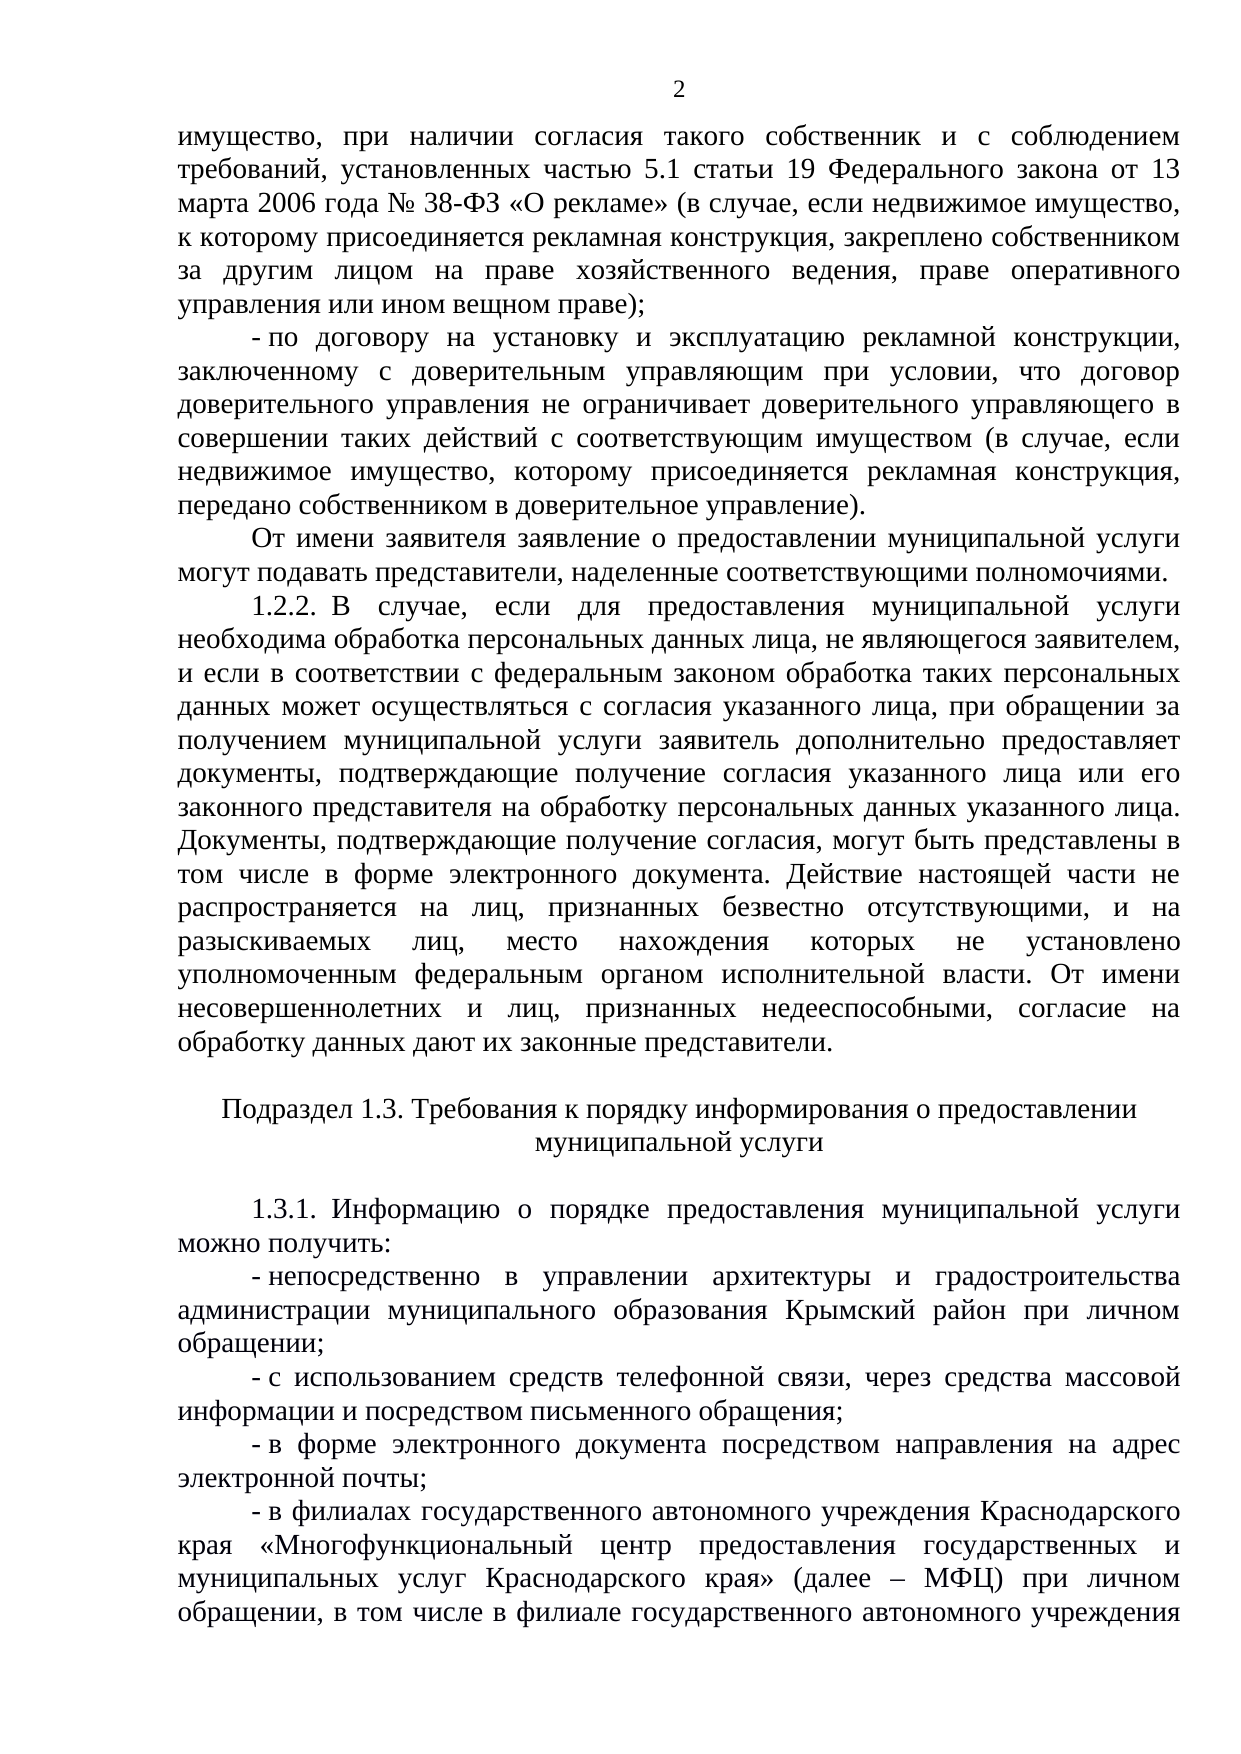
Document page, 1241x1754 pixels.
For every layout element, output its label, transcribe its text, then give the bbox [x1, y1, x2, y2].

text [177, 1493, 1181, 1627]
text От имени заявителя заявление о предоставлении муниципальной услуги могут подавать представители, наделенные соответствующими полномочиями. [177, 521, 1181, 588]
text - по договору на установку и эксплуатацию рекламной конструкции, заключенному с доверительным управляющим при условии, что договор доверительного управления не ограничивает доверительного управляющего в совершении таких действий с соответствующим имуществом (в случае, если недвижимое имущество, которому присоединяется рекламная конструкция, передано собственником в доверительное управление). [177, 319, 1181, 521]
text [177, 118, 1181, 319]
text - непосредственно в управлении архитектуры и градостроительства администрации муниципального образования Крымский район при личном обращении; [177, 1258, 1181, 1359]
text - с использованием средств телефонной связи, через средства массовой информации и посредством письменного обращения; [177, 1359, 1181, 1426]
text 1.2.2. В случае, если для предоставления муниципальной услуги необходима обработка персональных данных лица, не являющегося заявителем, и если в соответствии с федеральным законом обработка таких персональных данных может осуществляться с согласия указанного лица, при обращении за получением муниципальной услуги заявитель дополнительно предоставляет документы, подтверждающие получение согласия указанного лица или его законного представителя на обработку персональных данных указанного лица. Документы, подтверждающие получение согласия, могут быть представлены в том числе в форме электронного документа. Действие настоящей части не распространяется на лиц, признанных безвестно отсутствующими, и на разыскиваемых лиц, место нахождения которых не установлено уполномоченным федеральным органом исполнительной власти. От имени несовершеннолетних и лиц, признанных недееспособными, согласие на обработку данных дают их законные представители. [177, 588, 1181, 1057]
text 1.3.1. Информацию о порядке предоставления муниципальной услуги можно получить: [177, 1191, 1181, 1258]
text - в форме электронного документа посредством направления на адрес электронной почты; [177, 1426, 1181, 1493]
text Подраздел 1.3. Требования к порядку информирования о предоставлении муниципальной услуги [177, 1091, 1181, 1158]
